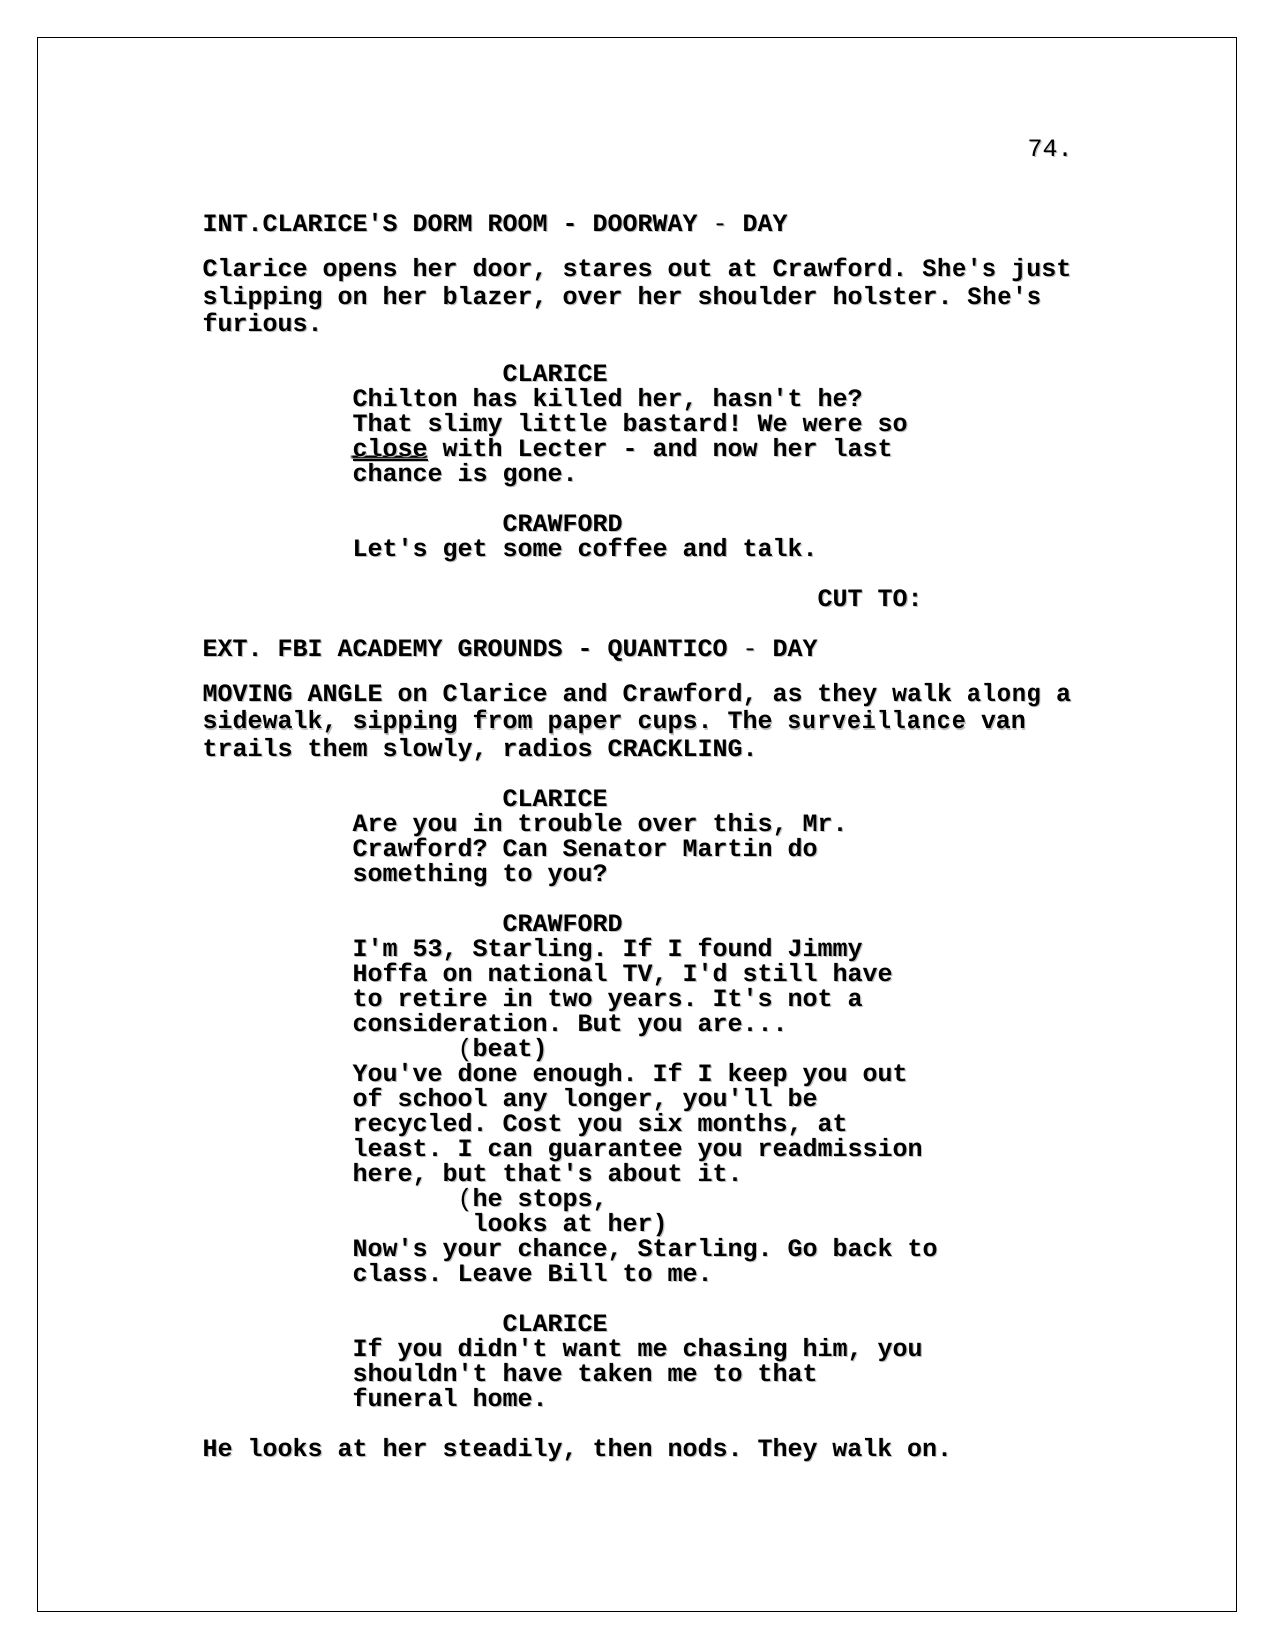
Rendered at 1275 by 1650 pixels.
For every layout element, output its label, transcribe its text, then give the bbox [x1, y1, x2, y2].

text here, but that's about it. [352, 1162, 1087, 1187]
text CLARICE [502, 358, 1087, 387]
text of school any longer, you'll be [352, 1087, 1087, 1112]
text looks at her) [472, 1212, 1087, 1237]
text Let's get some coffee and talk. [352, 537, 1087, 562]
text funeral home. [352, 1387, 1087, 1412]
text Are you in trouble over this, Mr. [352, 812, 1087, 837]
text (he stops, [457, 1187, 1087, 1212]
text Clarice opens her door, stares out at Crawford. She's just slipping on her blazer, over her shoulder holster. She's furious. [202, 255, 1087, 337]
text close with Lecter - and now her last [352, 437, 1087, 462]
text least. I can guarantee you readmission [352, 1137, 1087, 1162]
text CUT TO: [817, 583, 1087, 612]
text something to you? [352, 862, 1087, 887]
text I'm 53, Starling. If I found Jimmy [352, 937, 1087, 962]
picture [38, 38, 1236, 1611]
text MOVING ANGLE on Clarice and Crawford, as they walk along a sidewalk, sipping from paper cups. The surveillance van trails them slowly, radios CRACKLING. [202, 680, 1072, 762]
text He looks at her steadily, then nods. They walk on. [202, 1433, 1087, 1462]
text class. Leave Bill to me. [352, 1262, 1087, 1287]
text That slimy little bastard! We were so [352, 412, 1087, 437]
text to retire in two years. It's not a consideration. But you are... [352, 987, 877, 1037]
text If you didn't want me chasing him, you shouldn't have taken me to that [352, 1337, 937, 1387]
text recycled. Cost you six months, at [352, 1112, 1087, 1137]
text 74. [1027, 133, 1087, 162]
text (beat) [457, 1037, 1087, 1062]
text Now's your chance, Starling. Go back to [352, 1237, 1087, 1262]
text Crawford? Can Senator Martin do [352, 837, 1087, 862]
text CRAWFORD [502, 908, 1087, 937]
text You've done enough. If I keep you out [352, 1062, 1087, 1087]
text INT.CLARICE'S DORM ROOM - DOORWAY - DAY [202, 208, 1087, 237]
text CRAWFORD [502, 508, 1087, 537]
text Chilton has killed her, hasn't he? [352, 387, 1087, 412]
text CLARICE [502, 783, 1087, 812]
text CLARICE [502, 1308, 1087, 1337]
text chance is gone. [352, 462, 1087, 487]
text Hoffa on national TV, I'd still have [352, 962, 1087, 987]
text EXT. FBI ACADEMY GROUNDS - QUANTICO - DAY [202, 633, 1087, 662]
